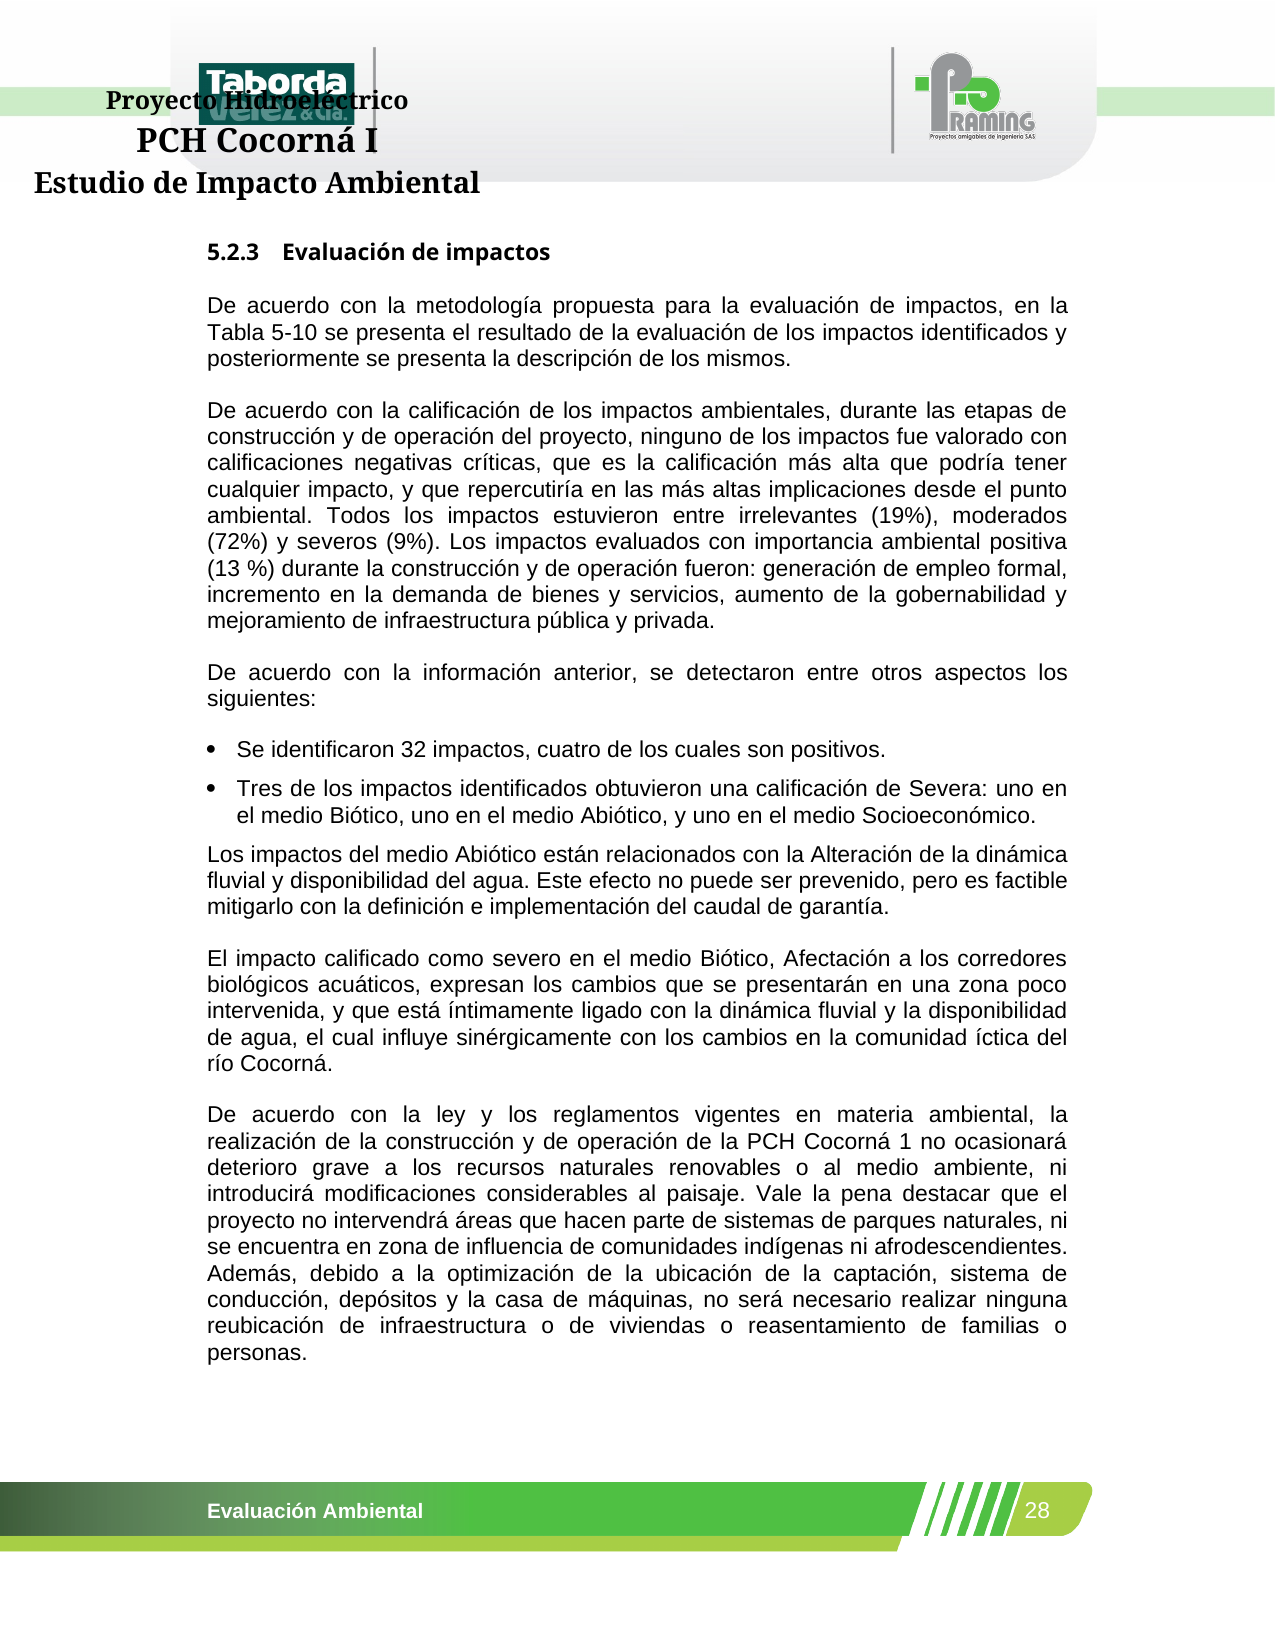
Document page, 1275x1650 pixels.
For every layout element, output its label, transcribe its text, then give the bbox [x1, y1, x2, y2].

list Tres de los impactos identificados obtuvieron una calificación de Severa: uno en el medio Biótico, uno en el medio Abiótico, y uno en el medio Socioeconómico. [207, 775, 1068, 828]
text Los impactos del medio Abiótico están relacionados con la Alteración de la dinámica fluvial y disponibilidad del agua. Este efecto no puede ser prevenido, pero es factible mitigarlo con la definición e implementación del caudal de garantía. [207, 841, 1068, 919]
picture [0, 1, 1275, 182]
text De acuerdo con la metodología propuesta para la evaluación de impactos, en la Tabla 5-10 se presenta el resultado de la evaluación de los impactos identificados y posteriormente se presenta la descripción de los mismos. [207, 292, 1068, 372]
text De acuerdo con la calificación de los impactos ambientales, durante las etapas de construcción y de operación del proyecto, ninguno de los impactos fue valorado con calificaciones negativas críticas, que es la calificación más alta que podría tener cualquier impacto, y que repercutiría en las más altas implicaciones desde el punto ambiental. Todos los impactos estuvieron entre irrelevantes (19%), moderados (72%) y severos (9%). Los impactos evaluados con importancia ambiental positiva (13 %) durante la construcción y de operación fueron: generación de empleo formal, incremento en la demanda de bienes y servicios, aumento de la gobernabilidad y mejoramiento de infraestructura pública y privada. [207, 397, 1068, 634]
picture [0, 1482, 1139, 1553]
subtitle Evaluación de impactos [207, 236, 1068, 267]
text De acuerdo con la ley y los reglamentos vigentes en materia ambiental, la realización de la construcción y de operación de la PCH Cocorná 1 no ocasionará deterioro grave a los recursos naturales renovables o al medio ambiente, ni introducirá modificaciones considerables al paisaje. Vale la pena destacar que el proyecto no intervendrá áreas que hacen parte de sistemas de parques naturales, ni se encuentra en zona de influencia de comunidades indígenas ni afrodescendientes. Además, debido a la optimización de la ubicación de la captación, sistema de conducción, depósitos y la casa de máquinas, no será necesario realizar ninguna reubicación de infraestructura o de viviendas o reasentamiento de familias o personas. [207, 1101, 1068, 1365]
text De acuerdo con la información anterior, se detectaron entre otros aspectos los siguientes: [207, 659, 1068, 711]
list Se identificaron 32 impactos, cuatro de los cuales son positivos. [207, 736, 1068, 763]
text El impacto calificado como severo en el medio Biótico, Afectación a los corredores biológicos acuáticos, expresan los cambios que se presentarán en una zona poco intervenida, y que está íntimamente ligado con la dinámica fluvial y la disponibilidad de agua, el cual influye sinérgicamente con los cambios en la comunidad íctica del río Cocorná. [207, 944, 1068, 1076]
